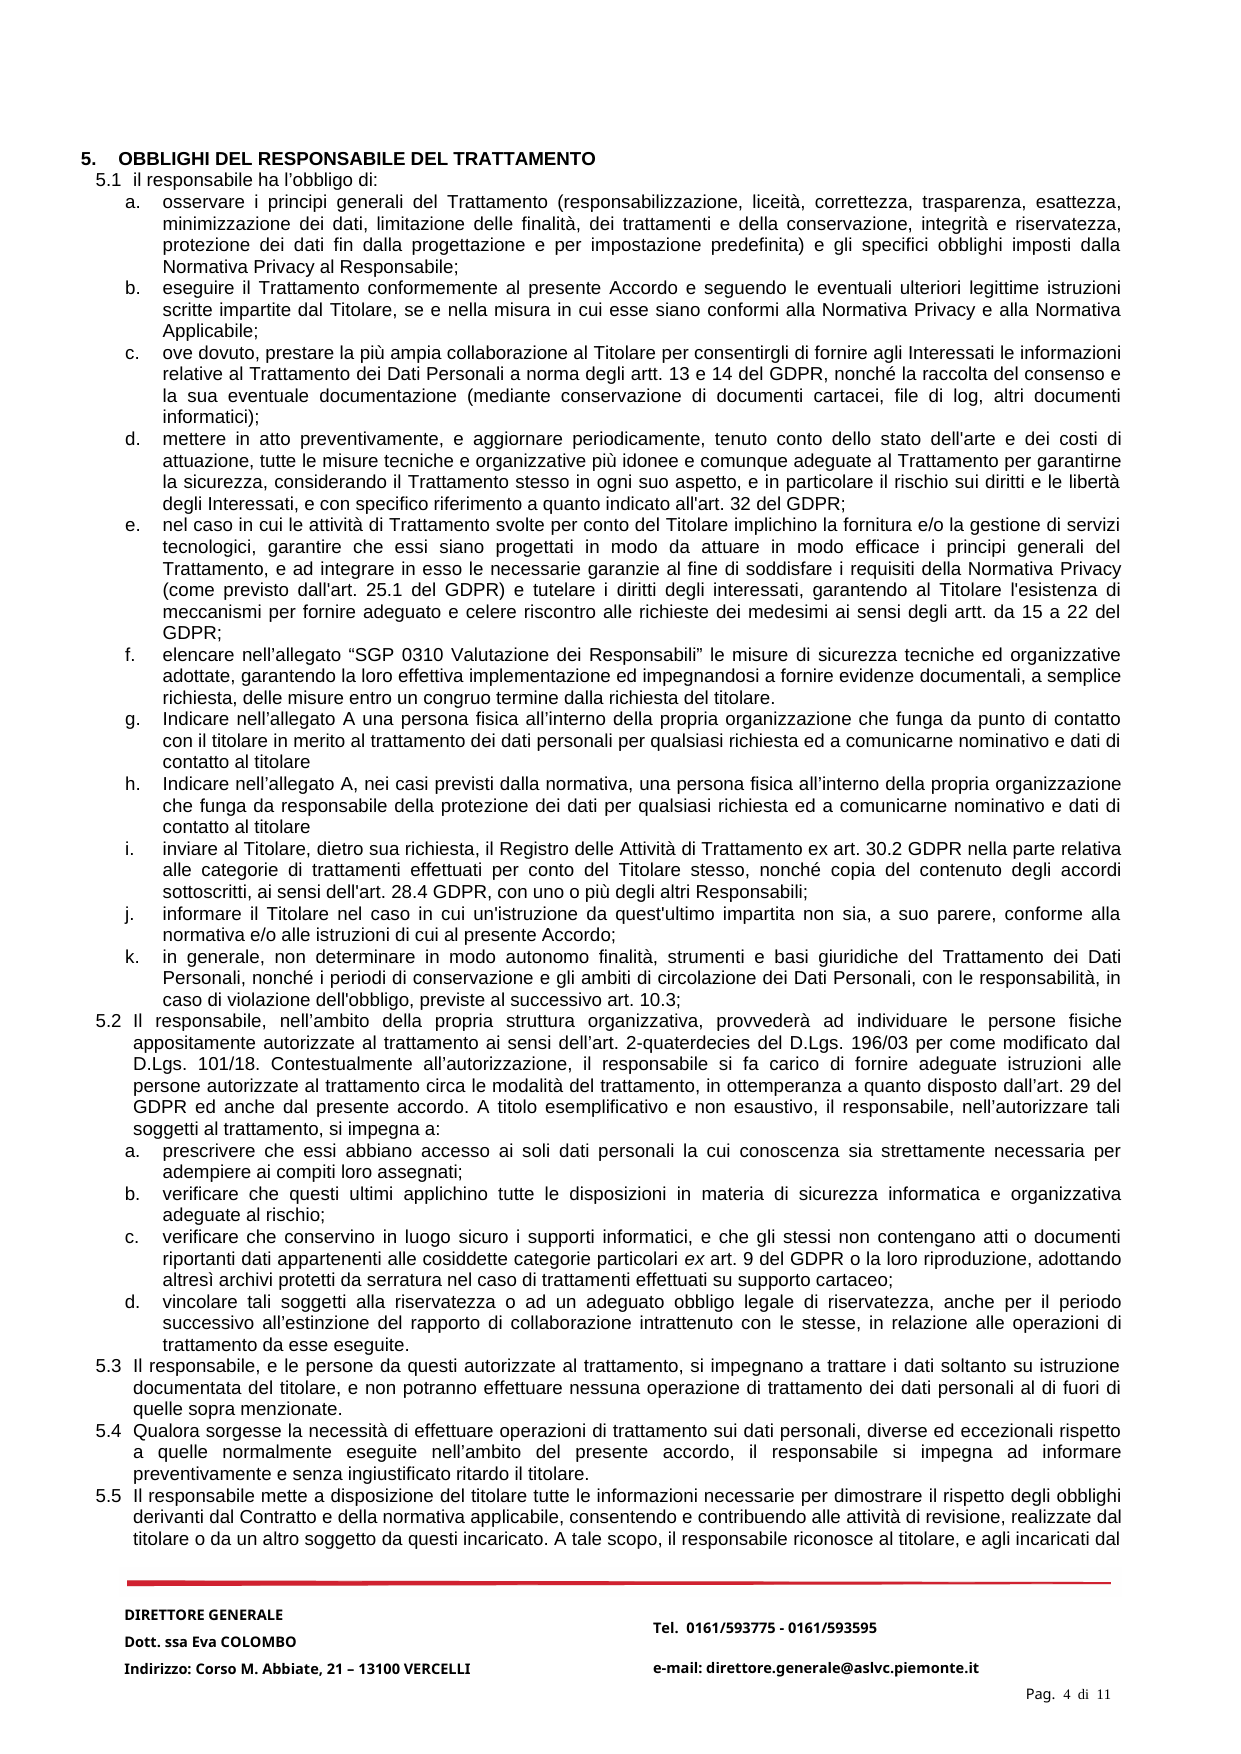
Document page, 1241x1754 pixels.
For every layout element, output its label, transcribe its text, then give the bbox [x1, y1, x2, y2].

list ove dovuto, prestare la più ampia collaborazione al Titolare per consentirgli di fornire agli Interessati le informazioni relative al Trattamento dei Dati Personali a norma degli artt. 13 e 14 del GDPR, nonché la raccolta del consenso e la sua eventuale documentazione (mediante conservazione di documenti cartacei, file di log, altri documenti informatici); [125, 342, 1122, 428]
list nel caso in cui le attività di Trattamento svolte per conto del Titolare implichino la fornitura e/o la gestione di servizi tecnologici, garantire che essi siano progettati in modo da attuare in modo efficace i principi generali del Trattamento, e ad integrare in esso le necessarie garanzie al fine di soddisfare i requisiti della Normativa Privacy (come previsto dall'art. 25.1 del GDPR) e tutelare i diritti degli interessati, garantendo al Titolare l'esistenza di meccanismi per fornire adeguato e celere riscontro alle richieste dei medesimi ai sensi degli artt. da 15 a 22 del GDPR; [125, 514, 1122, 643]
list inviare al Titolare, dietro sua richiesta, il Registro delle Attività di Trattamento ex art. 30.2 GDPR nella parte relativa alle categorie di trattamenti effettuati per conto del Titolare stesso, nonché copia del contenuto degli accordi sottoscritti, ai sensi dell'art. 28.4 GDPR, con uno o più degli altri Responsabili; [125, 838, 1122, 902]
list osservare i principi generali del Trattamento (responsabilizzazione, liceità, correttezza, trasparenza, esattezza, minimizzazione dei dati, limitazione delle finalità, dei trattamenti e della conservazione, integrità e riservatezza, protezione dei dati fin dalla progettazione e per impostazione predefinita) e gli specifici obblighi imposti dalla Normativa Privacy al Responsabile; [125, 191, 1122, 277]
list verificare che conservino in luogo sicuro i supporti informatici, e che gli stessi non contengano atti o documenti riportanti dati appartenenti alle cosiddette categorie particolari ex art. 9 del GDPR o la loro riproduzione, adottando altresì archivi protetti da serratura nel caso di trattamenti effettuati su supporto cartaceo; [124, 1226, 1122, 1290]
list elencare nell’allegato “SGP 0310 Valutazione dei Responsabili” le misure di sicurezza tecniche ed organizzative adottate, garantendo la loro effettiva implementazione ed impegnandosi a fornire evidenze documentali, a semplice richiesta, delle misure entro un congruo termine dalla richiesta del titolare. [125, 643, 1122, 708]
list Indicare nell’allegato A, nei casi previsti dalla normativa, una persona fisica all’interno della propria organizzazione che funga da responsabile della protezione dei dati per qualsiasi richiesta ed a comunicarne nominativo e dati di contatto al titolare [125, 773, 1122, 838]
list Il responsabile, e le persone da questi autorizzate al trattamento, si impegnano a trattare i dati soltanto su istruzione documentata del titolare, e non potranno effettuare nessuna operazione di trattamento dei dati personali al di fuori di quelle sopra menzionate. [95, 1355, 1122, 1420]
list verificare che questi ultimi applichino tutte le disposizioni in materia di sicurezza informatica e organizzativa adeguate al rischio; [124, 1183, 1122, 1226]
list Indicare nell’allegato A una persona fisica all’interno della propria organizzazione che funga da punto di contatto con il titolare in merito al trattamento dei dati personali per qualsiasi richiesta ed a comunicarne nominativo e dati di contatto al titolare [125, 708, 1122, 773]
list Il responsabile, nell’ambito della propria struttura organizzativa, provvederà ad individuare le persone fisiche appositamente autorizzate al trattamento ai sensi dell’art. 2-quaterdecies del D.Lgs. 196/03 per come modificato dal D.Lgs. 101/18. Contestualmente all’autorizzazione, il responsabile si fa carico di fornire adeguate istruzioni alle persone autorizzate al trattamento circa le modalità del trattamento, in ottemperanza a quanto disposto dall’art. 29 del GDPR ed anche dal presente accordo. A titolo esemplificativo e non esaustivo, il responsabile, nell’autorizzare tali soggetti al trattamento, si impegna a: [95, 1010, 1122, 1139]
list OBBLIGHI DEL RESPONSABILE DEL TRATTAMENTO [81, 148, 1122, 169]
list informare il Titolare nel caso in cui un'istruzione da quest'ultimo impartita non sia, a suo parere, conforme alla normativa e/o alle istruzioni di cui al presente Accordo; [125, 902, 1122, 945]
list in generale, non determinare in modo autonomo finalità, strumenti e basi giuridiche del Trattamento dei Dati Personali, nonché i periodi di conservazione e gli ambiti di circolazione dei Dati Personali, con le responsabilità, in caso di violazione dell'obbligo, previste al successivo art. 10.3; [125, 945, 1122, 1010]
picture [119, 1567, 1123, 1597]
list mettere in atto preventivamente, e aggiornare periodicamente, tenuto conto dello stato dell'arte e dei costi di attuazione, tutte le misure tecniche e organizzative più idonee e comunque adeguate al Trattamento per garantirne la sicurezza, considerando il Trattamento stesso in ogni suo aspetto, e in particolare il rischio sui diritti e le libertà degli Interessati, e con specifico riferimento a quanto indicato all'art. 32 del GDPR; [125, 428, 1122, 514]
list Qualora sorgesse la necessità di effettuare operazioni di trattamento sui dati personali, diverse ed eccezionali rispetto a quelle normalmente eseguite nell’ambito del presente accordo, il responsabile si impegna ad informare preventivamente e senza ingiustificato ritardo il titolare. [95, 1420, 1122, 1484]
list prescrivere che essi abbiano accesso ai soli dati personali la cui conoscenza sia strettamente necessaria per adempiere ai compiti loro assegnati; [124, 1139, 1122, 1183]
list vincolare tali soggetti alla riservatezza o ad un adeguato obbligo legale di riservatezza, anche per il periodo successivo all’estinzione del rapporto di collaborazione intrattenuto con le stesse, in relazione alle operazioni di trattamento da esse eseguite. [124, 1290, 1122, 1355]
list eseguire il Trattamento conformemente al presente Accordo e seguendo le eventuali ulteriori legittime istruzioni scritte impartite dal Titolare, se e nella misura in cui esse siano conformi alla Normativa Privacy e alla Normativa Applicabile; [125, 277, 1122, 342]
list il responsabile ha l’obbligo di: [95, 169, 1122, 191]
